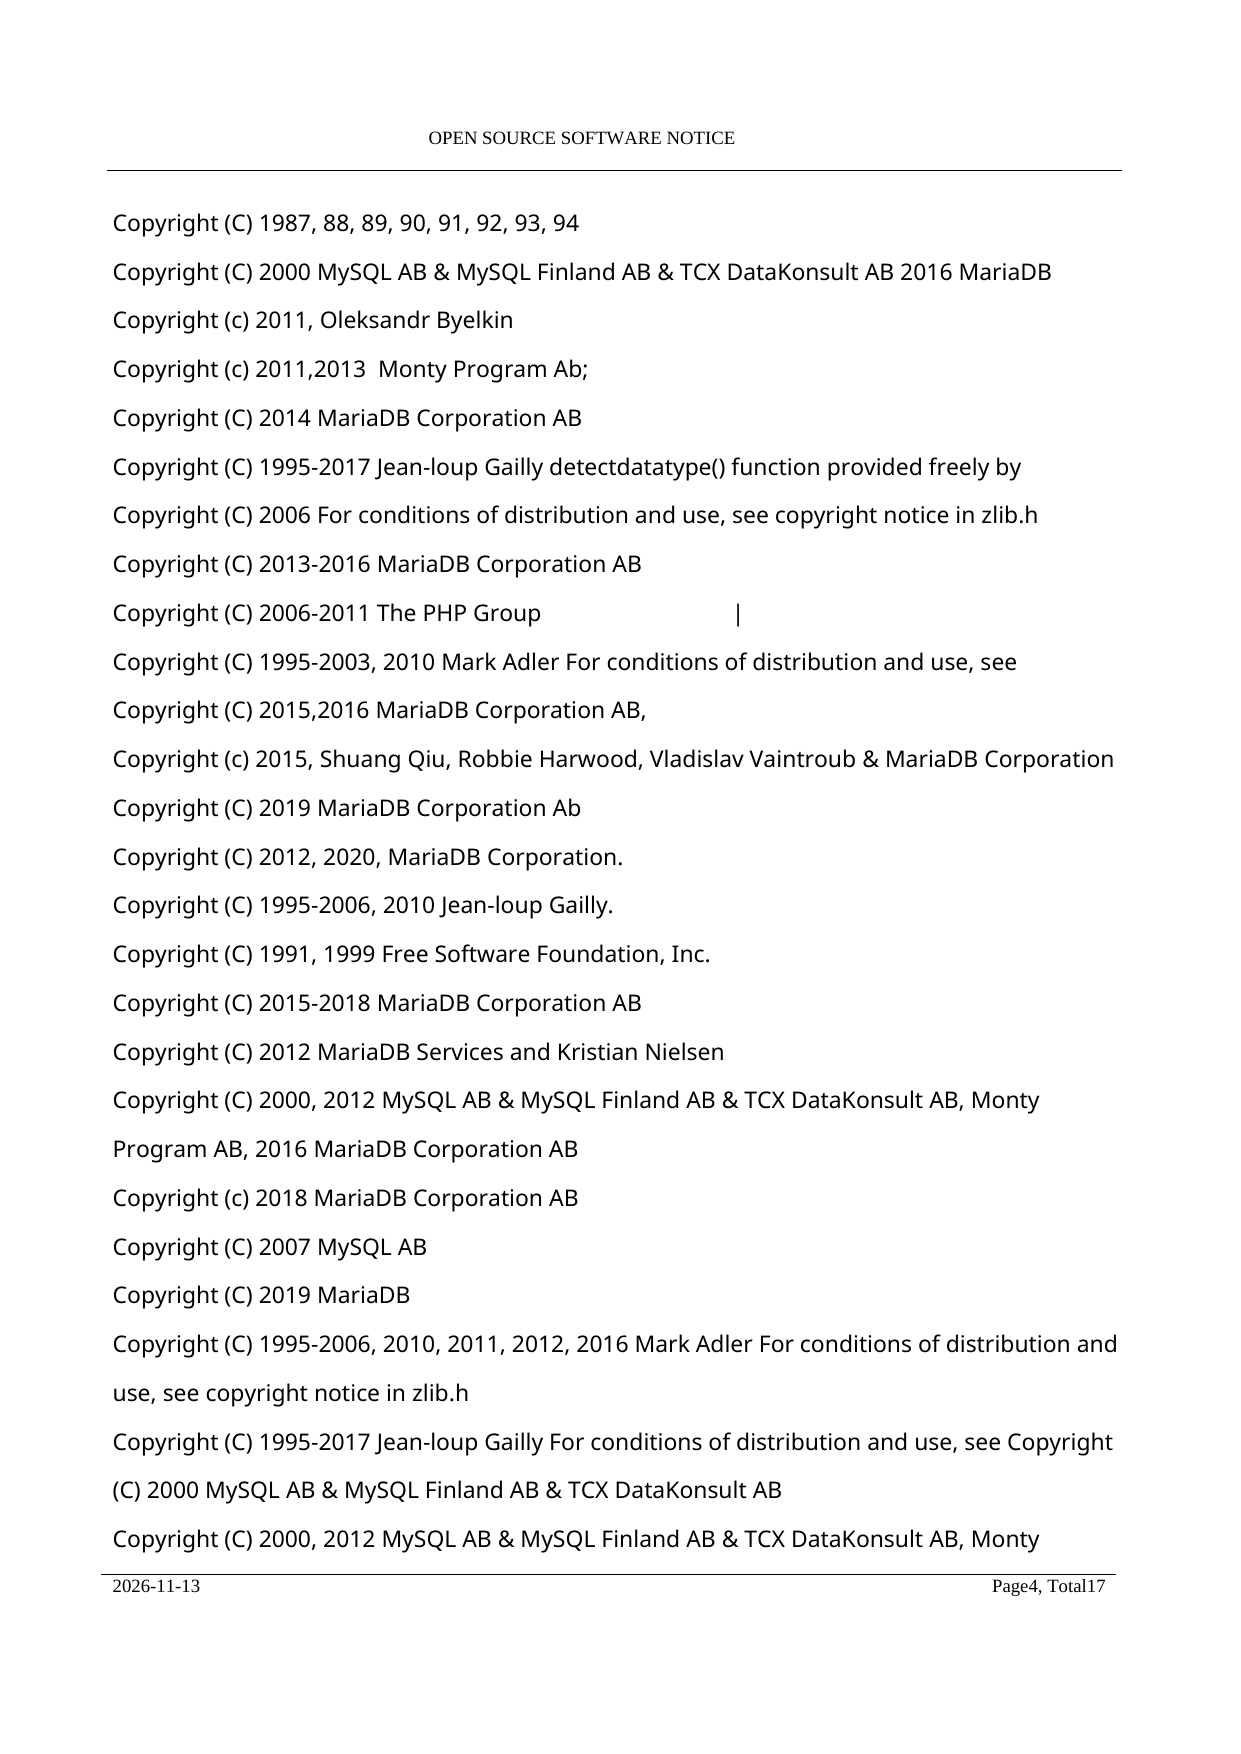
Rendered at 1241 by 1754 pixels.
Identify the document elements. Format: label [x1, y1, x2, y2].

text [112, 206, 1128, 1555]
